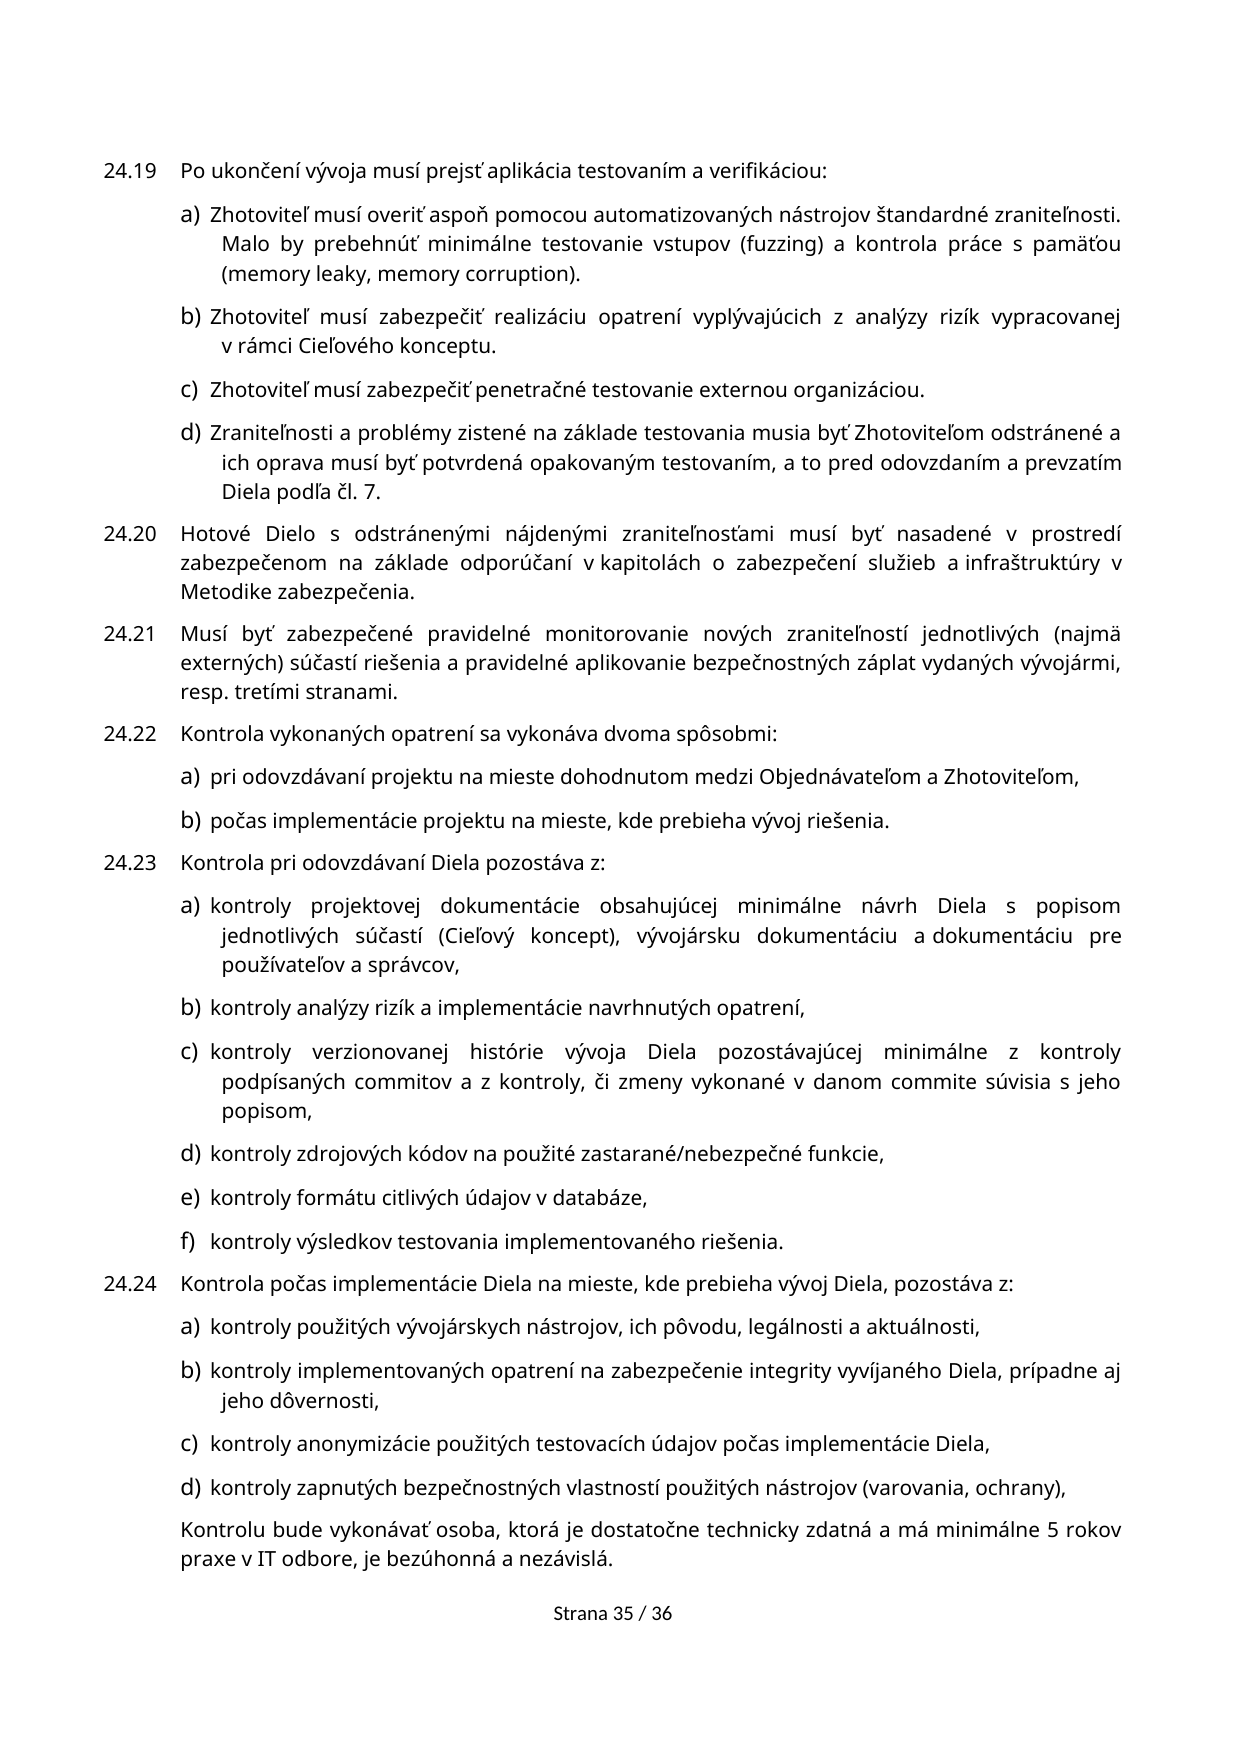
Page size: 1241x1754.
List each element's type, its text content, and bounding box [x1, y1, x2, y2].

text Kontrola pri odovzdávaní Diela pozostáva z: [103, 848, 1122, 877]
list kontroly anonymizácie použitých testovacích údajov počas implementácie Diela, [180, 1427, 1122, 1458]
list kontroly formátu citlivých údajov v databáze, [180, 1181, 1122, 1212]
list kontroly použitých vývojárskych nástrojov, ich pôvodu, legálnosti a aktuálnosti, [180, 1310, 1122, 1341]
list Zraniteľnosti a problémy zistené na základe testovania musia byť Zhotoviteľom odstránené a ich oprava musí byť potvrdená opakovaným testovaním, a to pred odovzdaním a prevzatím Diela podľa čl. 7. [180, 416, 1122, 506]
list kontroly implementovaných opatrení na zabezpečenie integrity vyvíjaného Diela, prípadne aj jeho dôvernosti, [180, 1354, 1122, 1414]
list kontroly zdrojových kódov na použité zastarané/nebezpečné funkcie, [180, 1137, 1122, 1168]
list kontroly analýzy rizík a implementácie navrhnutých opatrení, [180, 991, 1122, 1023]
text Musí byť zabezpečené pravidelné monitorovanie nových zraniteľností jednotlivých (najmä externých) súčastí riešenia a pravidelné aplikovanie bezpečnostných záplat vydaných vývojármi, resp. tretími stranami. [103, 618, 1122, 706]
list kontroly výsledkov testovania implementovaného riešenia. [180, 1225, 1122, 1256]
text Kontrola vykonaných opatrení sa vykonáva dvoma spôsobmi: [103, 718, 1122, 748]
list kontroly verzionovanej histórie vývoja Diela pozostávajúcej minimálne z kontroly podpísaných commitov a z kontroly, či zmeny vykonané v danom commite súvisia s jeho popisom, [180, 1035, 1122, 1125]
list kontroly zapnutých bezpečnostných vlastností použitých nástrojov (varovania, ochrany), [180, 1471, 1122, 1502]
list kontroly projektovej dokumentácie obsahujúcej minimálne návrh Diela s popisom jednotlivých súčastí (Cieľový koncept), vývojársku dokumentáciu a dokumentáciu pre používateľov a správcov, [180, 889, 1122, 979]
list Zhotoviteľ musí overiť aspoň pomocou automatizovaných nástrojov štandardné zraniteľnosti. Malo by prebehnúť minimálne testovanie vstupov (fuzzing) a kontrola práce s pamäťou (memory leaky, memory corruption). [180, 198, 1122, 287]
text Kontrola počas implementácie Diela na mieste, kde prebieha vývoj Diela, pozostáva z: [103, 1268, 1122, 1298]
text Po ukončení vývoja musí prejsť aplikácia testovaním a verifikáciou: [103, 156, 1122, 185]
list Zhotoviteľ musí zabezpečiť realizáciu opatrení vyplývajúcich z analýzy rizík vypracovanej v rámci Cieľového konceptu. [180, 300, 1122, 360]
list pri odovzdávaní projektu na mieste dohodnutom medzi Objednávateľom a Zhotoviteľom, [180, 760, 1122, 791]
list Zhotoviteľ musí zabezpečiť penetračné testovanie externou organizáciou. [180, 373, 1122, 404]
text Hotové Dielo s odstránenými nájdenými zraniteľnosťami musí byť nasadené v prostredí zabezpečenom na základe odporúčaní v kapitolách o zabezpečení služieb a infraštruktúry v Metodike zabezpečenia. [103, 518, 1122, 606]
list Kontrolu bude vykonávať osoba, ktorá je dostatočne technicky zdatná a má minimálne 5 rokov praxe v IT odbore, je bezúhonná a nezávislá. [180, 1514, 1122, 1573]
list počas implementácie projektu na mieste, kde prebieha vývoj riešenia. [180, 804, 1122, 835]
